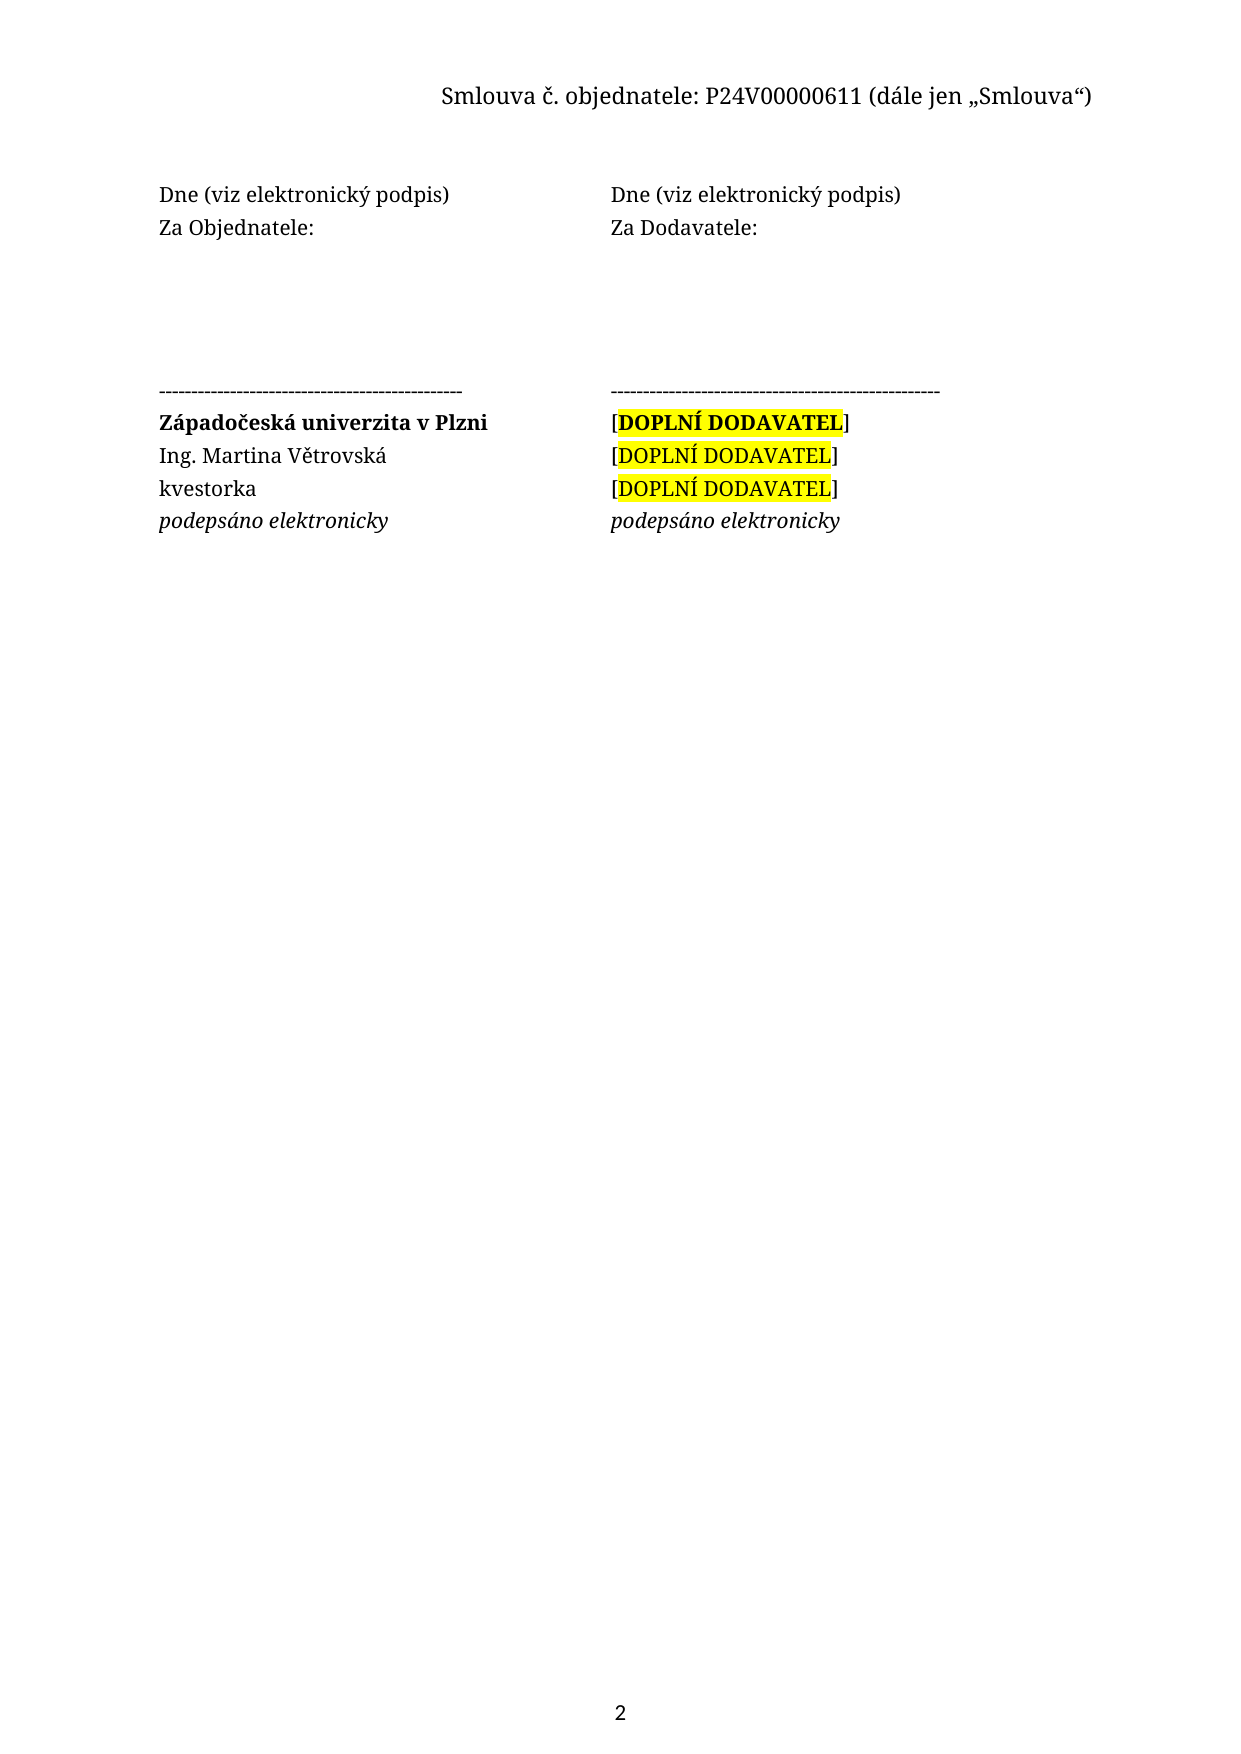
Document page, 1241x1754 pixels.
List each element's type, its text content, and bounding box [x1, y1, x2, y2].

table_header Dne (viz elektronický podpis) Za Objednatele: ----------------------------------------------- Západočeská univerzita v Plzni Ing. Martina Větrovská kvestorka podepsáno elektronicky [148, 180, 599, 571]
table_header Dne (viz elektronický podpis) Za Dodavatele: --------------------------------------------------- [DOPLNÍ DODAVATEL] [DOPLNÍ DODAVATEL] [DOPLNÍ DODAVATEL] podepsáno elektronicky [599, 180, 1051, 571]
